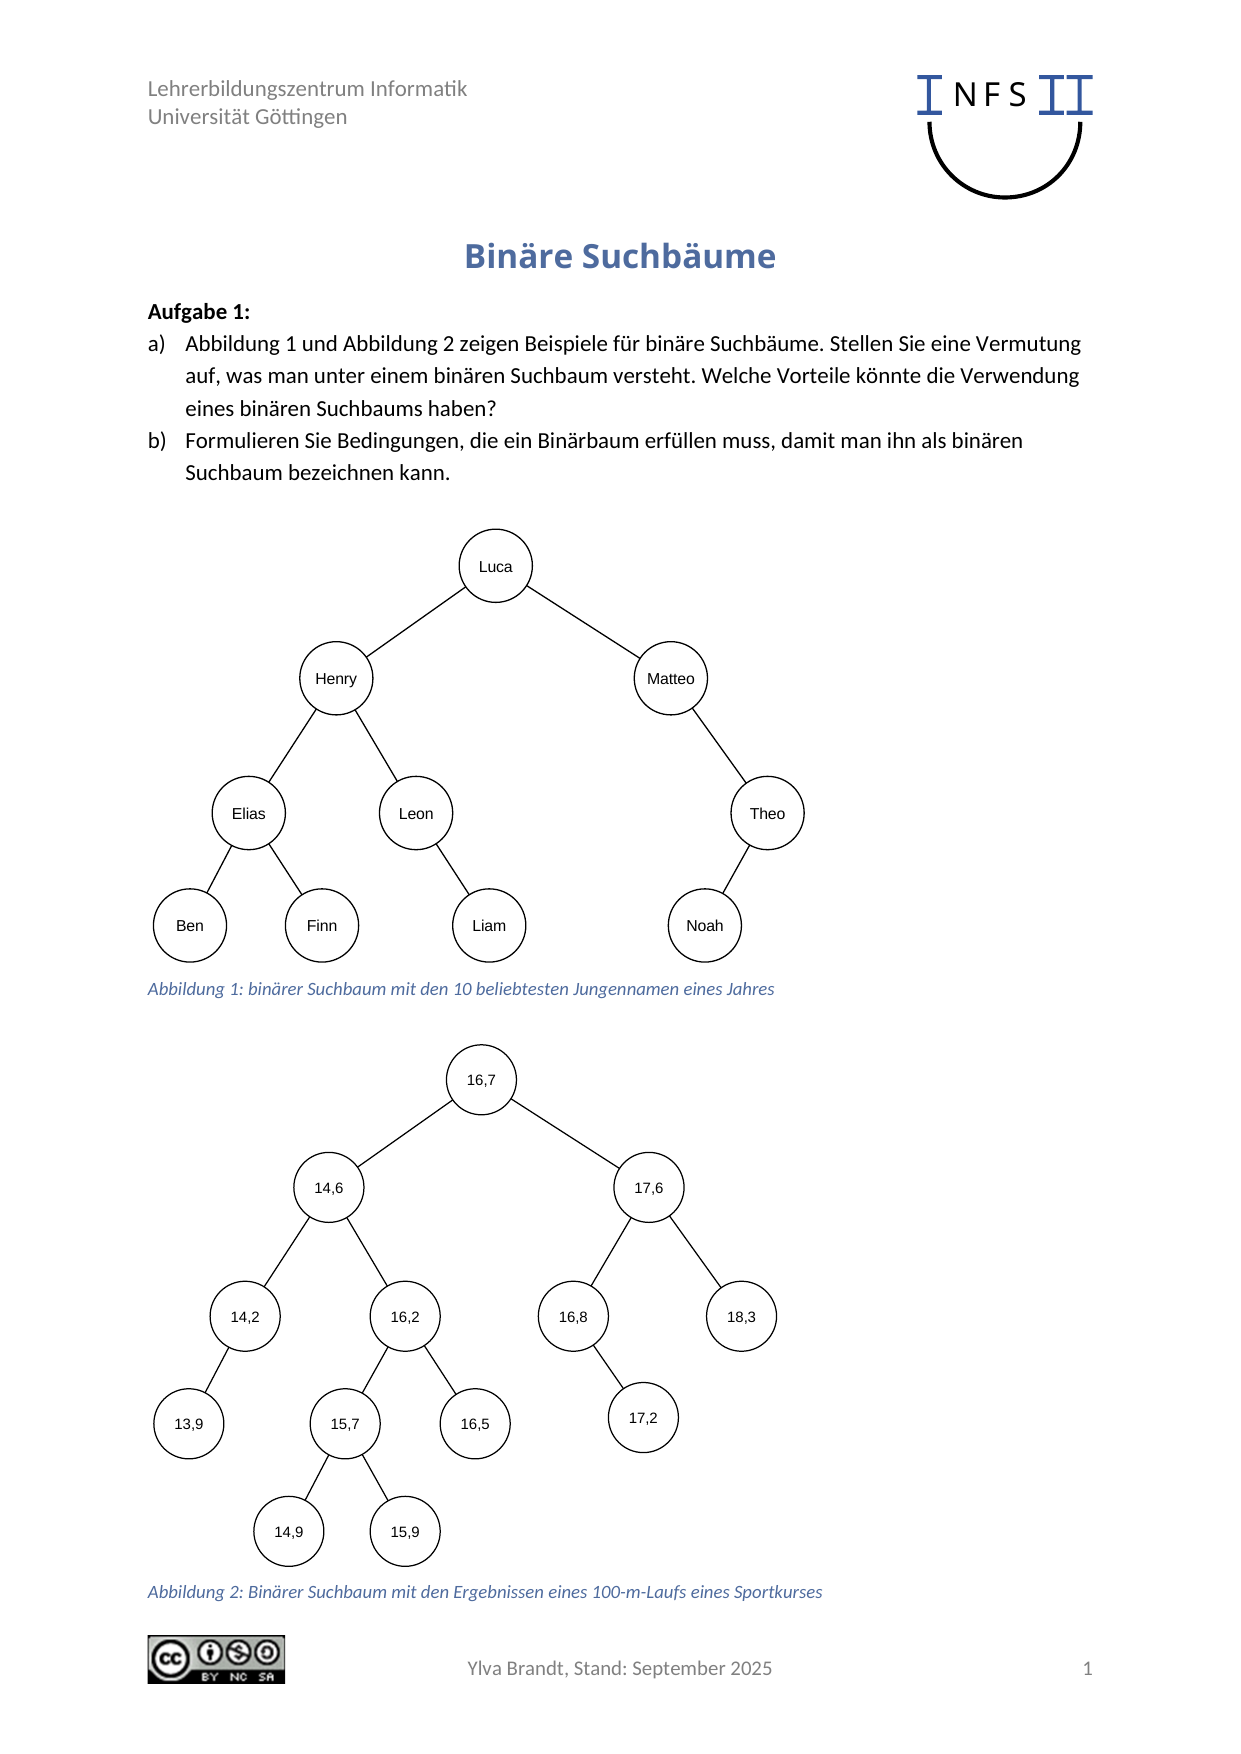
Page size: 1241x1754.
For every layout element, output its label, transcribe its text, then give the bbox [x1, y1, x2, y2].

text Aufgabe 1: [148, 297, 1093, 325]
subtitle Binäre Suchbäume [148, 232, 1093, 278]
picture [147, 1635, 286, 1684]
list Abbildung 1 und Abbildung 2 zeigen Beispiele für binäre Suchbäume. Stellen Sie eine Vermutung auf, was man unter einem binären Suchbaum versteht. Welche Vorteile könnte die Verwendung eines binären Suchbaums haben? [148, 329, 1093, 422]
list Formulieren Sie Bedingungen, die ein Binärbaum erfüllen muss, damit man ihn als binären Suchbaum bezeichnen kann. [148, 426, 1093, 486]
